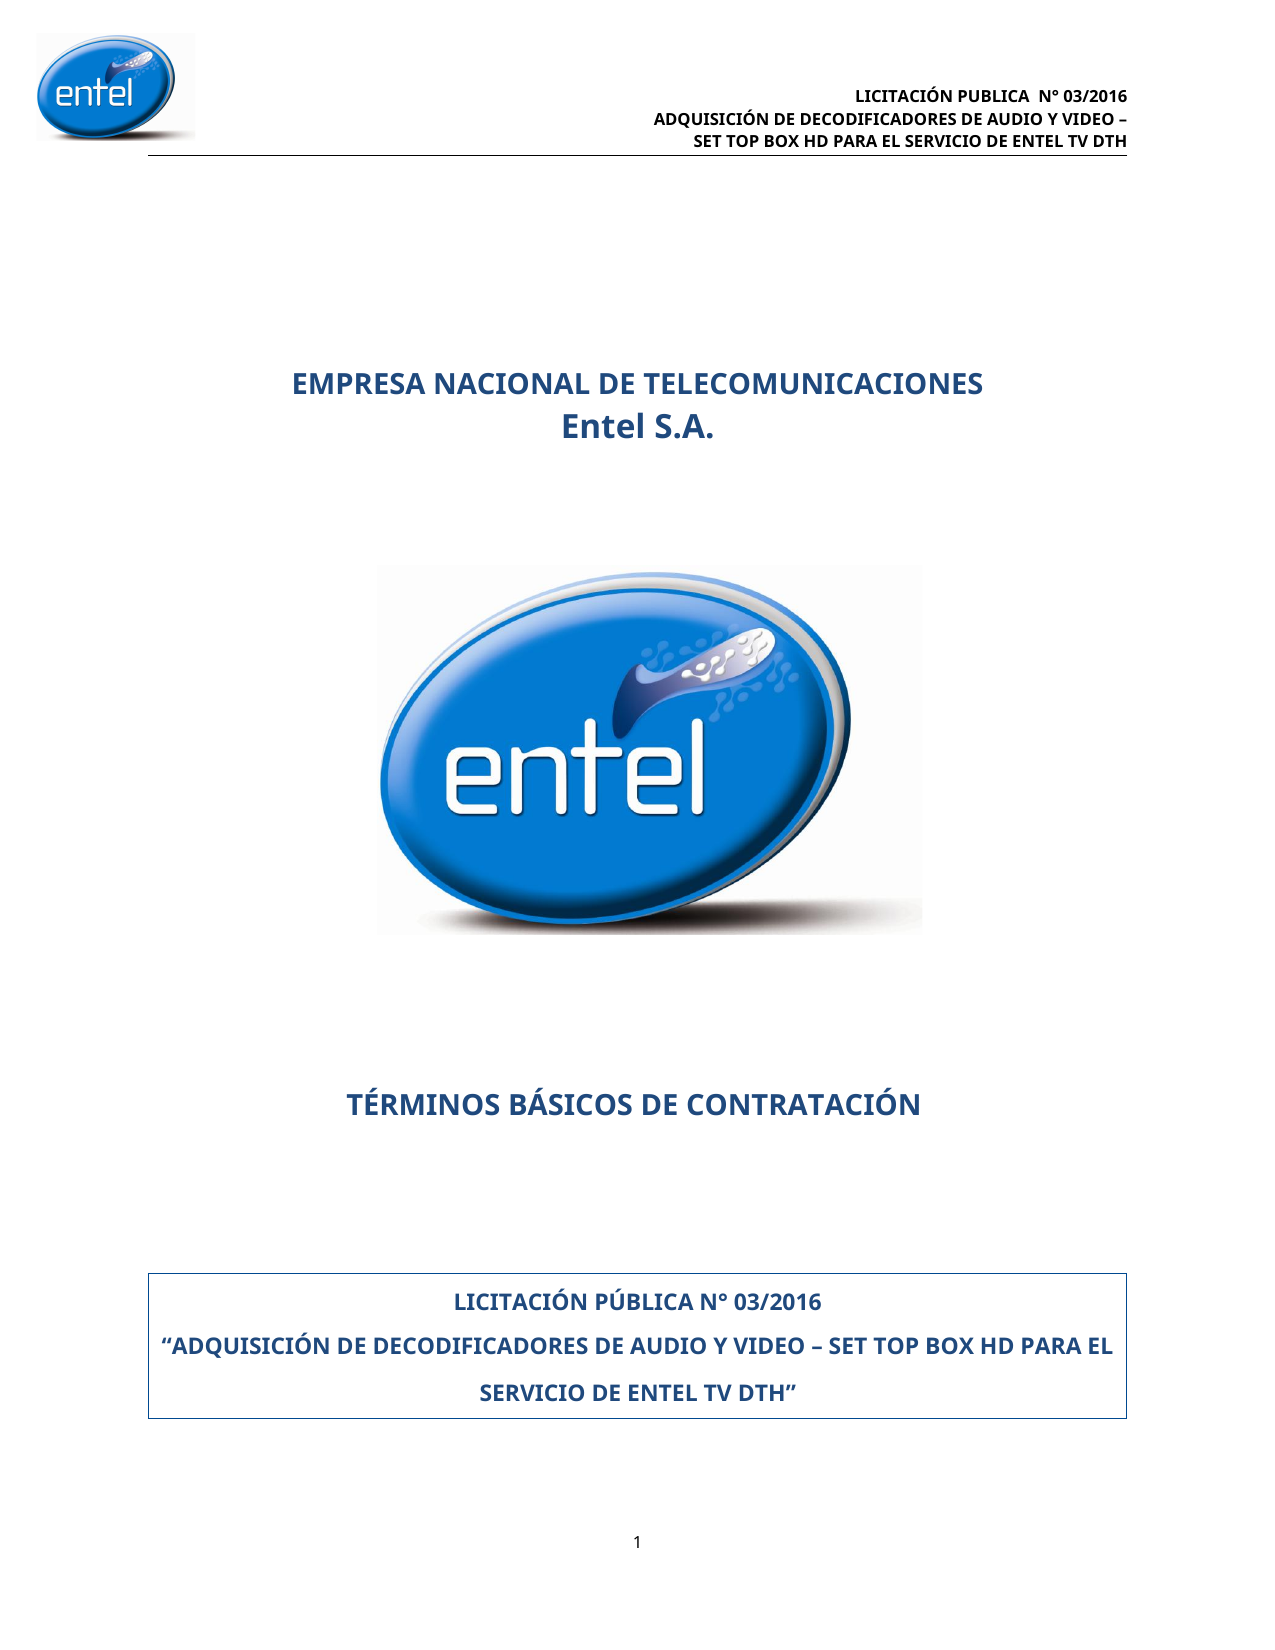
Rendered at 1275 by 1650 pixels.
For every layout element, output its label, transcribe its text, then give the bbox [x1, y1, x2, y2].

text Entel S.A. [148, 403, 1127, 448]
table_header LICITACIÓN PÚBLICA N° 03/2016 “ADQUISICIÓN DE DECODIFICADORES DE AUDIO Y VIDEO – SET TOP BOX HD PARA EL SERVICIO DE ENTEL TV DTH” [149, 1274, 1126, 1418]
picture [36, 33, 196, 141]
picture [376, 565, 923, 935]
text TÉRMINOS BÁSICOS DE CONTRATACIÓN [148, 1084, 1127, 1124]
text EMPRESA NACIONAL DE TELECOMUNICACIONES [148, 363, 1127, 403]
